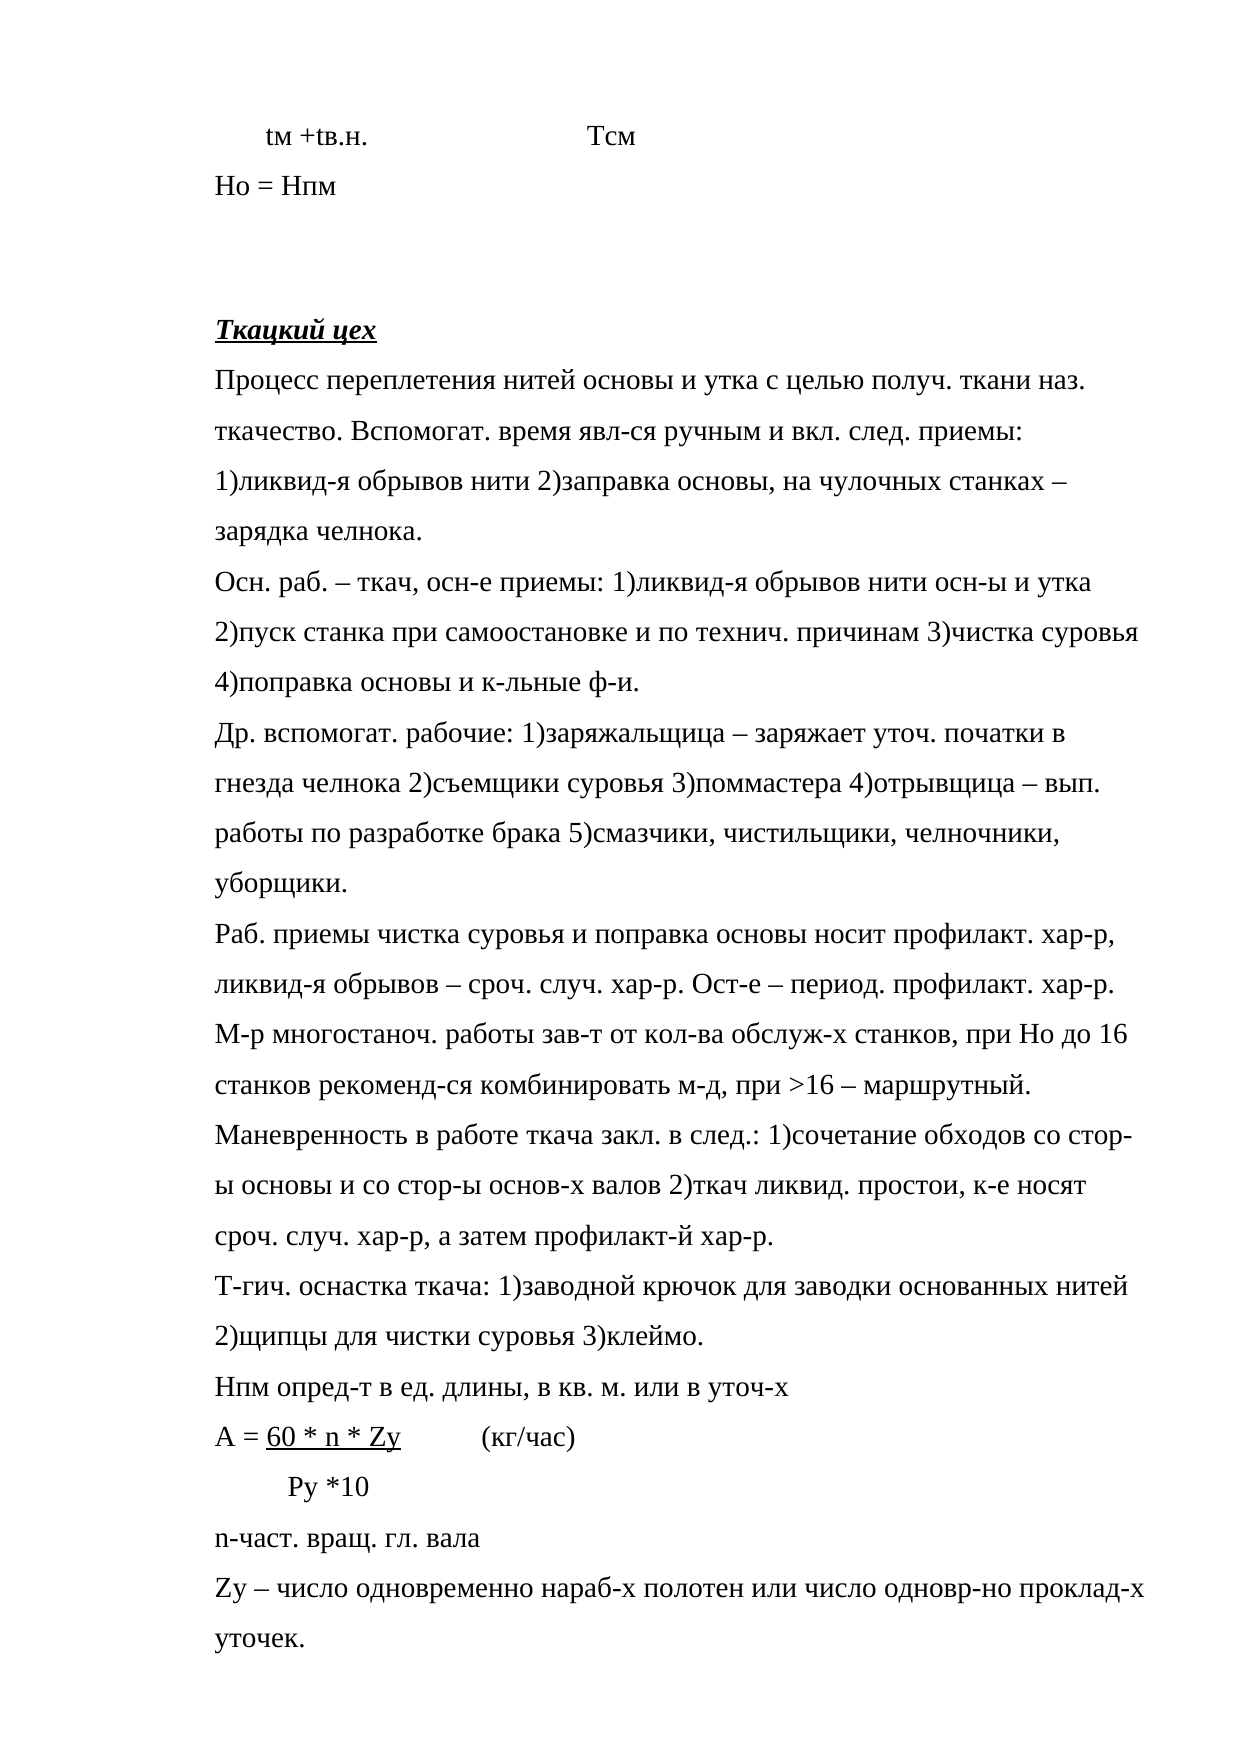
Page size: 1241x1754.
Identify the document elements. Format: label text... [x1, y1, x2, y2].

text Zу – число одновременно нараб-х полотен или число одновр-но проклад-х уточек. [214, 1570, 1152, 1654]
text М-р многостаноч. работы зав-т от кол-ва обслуж-х станков, при Но до 16 станков рекоменд-ся комбинировать м-д, при >16 – маршрутный. [214, 1017, 1152, 1100]
text Но = Нпм [177, 168, 1152, 202]
text Ру *10 [214, 1469, 1152, 1503]
subtitle Процесс переплетения нитей основы и утка с целью получ. ткани наз. ткачество. Вспомогат. время явл-ся ручным и вкл. след. приемы: 1)ликвид-я обрывов нити 2)заправка основы, на чулочных станках – зарядка челнока. [214, 362, 1152, 547]
text Маневренность в работе ткача закл. в след.: 1)сочетание обходов со стор-ы основы и со стор-ы основ-х валов 2)ткач ликвид. простои, к-е носят сроч. случ. хар-р, а затем профилакт-й хар-р. [214, 1117, 1152, 1251]
text Т-гич. оснастка ткача: 1)заводной крючок для заводки основанных нитей 2)щипцы для чистки суровья 3)клеймо. [214, 1268, 1152, 1352]
text Др. вспомогат. рабочие: 1)заряжальщица – заряжает уточ. початки в гнезда челнока 2)съемщики суровья 3)поммастера 4)отрывщица – вып. работы по разработке брака 5)смазчики, чистильщики, челночники, уборщики. [214, 715, 1152, 899]
text tм +tв.н. Тсм [177, 118, 1152, 152]
text Нпм опред-т в ед. длины, в кв. м. или в уточ-х [214, 1369, 1152, 1402]
text А = 60 * n * Zy (кг/час) [214, 1419, 1152, 1453]
text n-част. вращ. гл. вала [214, 1520, 1152, 1553]
text Ткацкий цех [215, 312, 1152, 346]
text Осн. раб. – ткач, осн-е приемы: 1)ликвид-я обрывов нити осн-ы и утка 2)пуск станка при самоостановке и по технич. причинам 3)чистка суровья 4)поправка основы и к-льные ф-и. [214, 564, 1152, 698]
text Раб. приемы чистка суровья и поправка основы носит профилакт. хар-р, ликвид-я обрывов – сроч. случ. хар-р. Ост-е – период. профилакт. хар-р. [214, 916, 1152, 1000]
